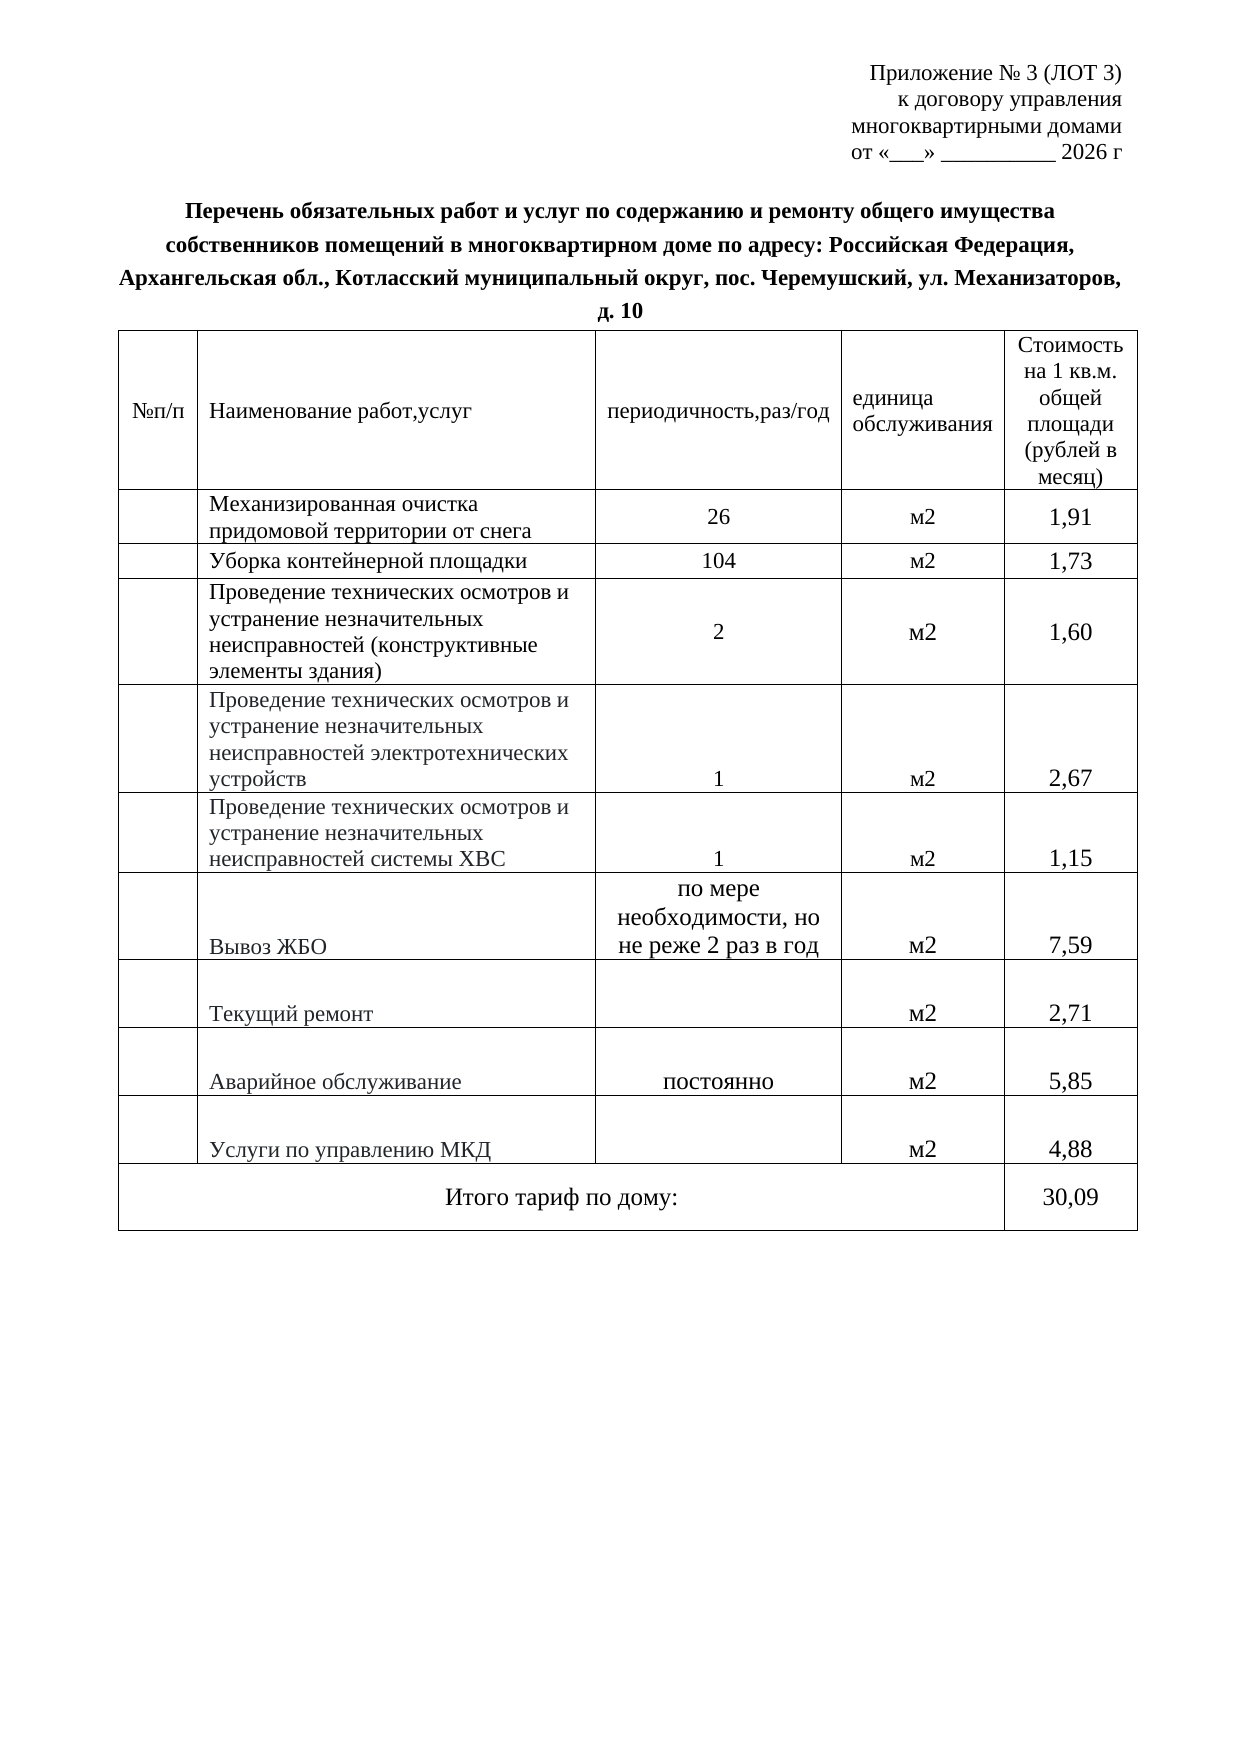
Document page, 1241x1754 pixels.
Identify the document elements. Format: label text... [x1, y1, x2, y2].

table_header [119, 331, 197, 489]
text Приложение № 3 (ЛОТ 3) [118, 59, 1122, 85]
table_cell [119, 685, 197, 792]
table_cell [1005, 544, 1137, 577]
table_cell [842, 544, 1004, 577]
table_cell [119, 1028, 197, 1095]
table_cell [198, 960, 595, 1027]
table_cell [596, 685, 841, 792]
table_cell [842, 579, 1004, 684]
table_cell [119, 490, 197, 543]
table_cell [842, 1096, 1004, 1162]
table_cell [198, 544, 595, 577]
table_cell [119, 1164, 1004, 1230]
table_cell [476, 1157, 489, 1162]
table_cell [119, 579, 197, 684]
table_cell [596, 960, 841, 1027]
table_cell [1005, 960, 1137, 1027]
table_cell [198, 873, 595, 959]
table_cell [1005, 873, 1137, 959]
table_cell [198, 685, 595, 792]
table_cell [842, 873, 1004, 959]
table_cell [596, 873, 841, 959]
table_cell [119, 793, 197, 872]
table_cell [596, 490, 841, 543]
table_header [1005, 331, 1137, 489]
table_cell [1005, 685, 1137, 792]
text к договору управления [118, 85, 1122, 112]
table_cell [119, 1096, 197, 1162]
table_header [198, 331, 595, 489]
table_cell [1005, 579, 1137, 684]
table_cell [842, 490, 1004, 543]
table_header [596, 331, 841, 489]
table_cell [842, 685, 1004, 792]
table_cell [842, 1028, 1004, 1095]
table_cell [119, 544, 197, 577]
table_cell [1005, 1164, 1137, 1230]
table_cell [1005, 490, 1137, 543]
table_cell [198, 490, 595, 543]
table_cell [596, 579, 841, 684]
text многоквартирными домами [118, 112, 1122, 138]
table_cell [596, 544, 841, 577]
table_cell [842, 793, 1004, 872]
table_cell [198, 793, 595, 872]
text Перечень обязательных работ и услуг по содержанию и ремонту общего имущества собственников помещений в многоквартирном доме по адресу: Российская Федерация, Архангельская обл., Котласский муниципальный округ, пос. Черемушский, ул. Механизаторов, д. 10 [118, 198, 1122, 323]
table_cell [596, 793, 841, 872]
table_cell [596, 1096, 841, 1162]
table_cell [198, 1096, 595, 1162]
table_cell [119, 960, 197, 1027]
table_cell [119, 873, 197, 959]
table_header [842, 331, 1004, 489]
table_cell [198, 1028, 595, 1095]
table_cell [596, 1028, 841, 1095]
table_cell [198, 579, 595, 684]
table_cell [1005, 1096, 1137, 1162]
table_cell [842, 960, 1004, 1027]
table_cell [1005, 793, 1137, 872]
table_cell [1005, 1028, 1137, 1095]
text от «___» __________ 2026 г [118, 138, 1122, 164]
